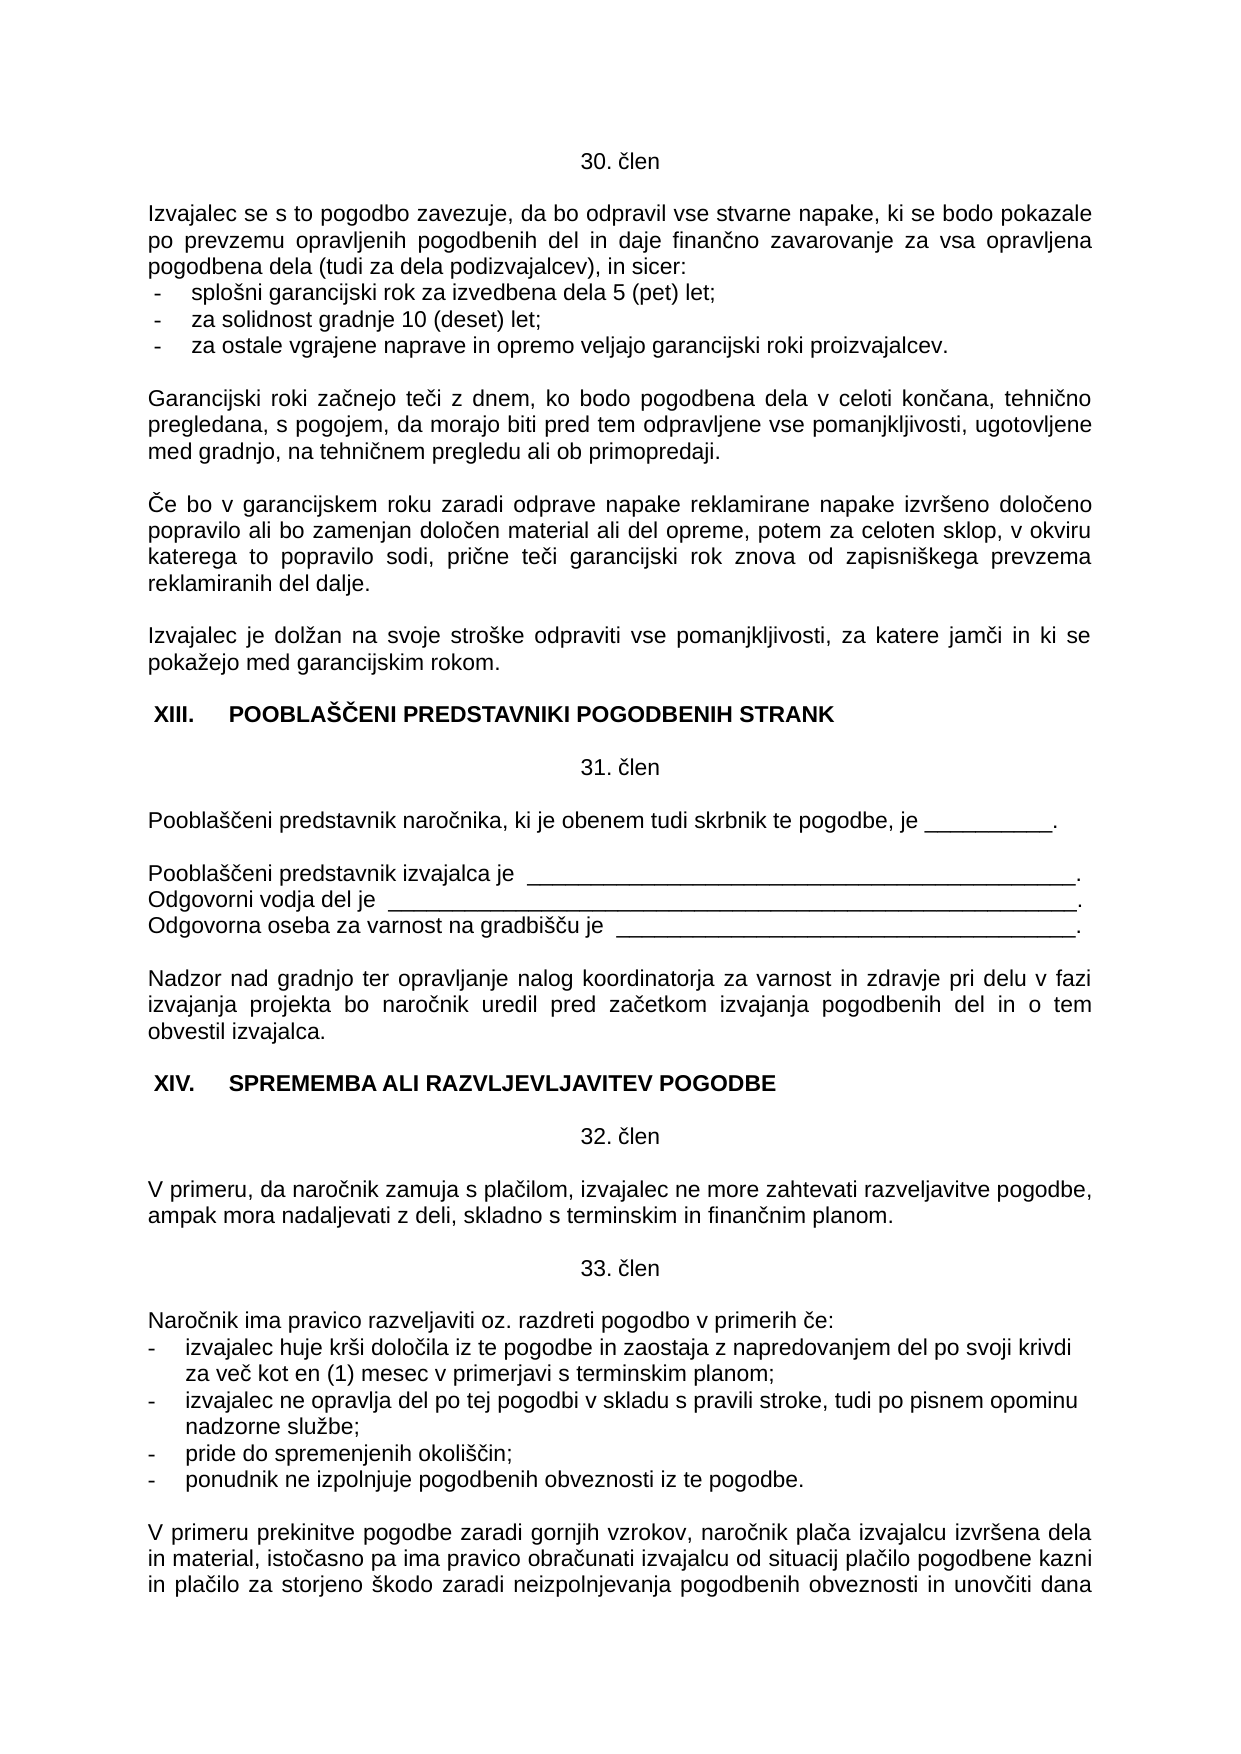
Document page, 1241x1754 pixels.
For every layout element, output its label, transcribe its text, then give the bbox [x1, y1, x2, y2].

list izvajalec ne opravlja del po tej pogodbi v skladu s pravili stroke, tudi po pisnem opominu nadzorne službe; [148, 1387, 1093, 1439]
text Odgovorna oseba za varnost na gradbišču je ____________________________________. [148, 912, 1093, 938]
text Nadzor nad gradnjo ter opravljanje nalog koordinatorja za varnost in zdravje pri delu v fazi izvajanja projekta bo naročnik uredil pred začetkom izvajanja pogodbenih del in o tem obvestil izvajalca. [148, 965, 1093, 1044]
text SPREMEMBA ALI RAZVLJEVLJAVITEV POGODBE [153, 1070, 1093, 1097]
list za ostale vgrajene naprave in opremo veljajo garancijski roki proizvajalcev. [153, 332, 1093, 359]
text Če bo v garancijskem roku zaradi odprave napake reklamirane napake izvršeno določeno popravilo ali bo zamenjan določen material ali del opreme, potem za celoten sklop, v okviru katerega to popravilo sodi, prične teči garancijski rok znova od zapisniškega prevzema reklamiranih del dalje. [148, 491, 1093, 596]
list splošni garancijski rok za izvedbena dela 5 (pet) let; [153, 279, 1093, 306]
list pride do spremenjenih okoliščin; [148, 1439, 1093, 1466]
text člen [148, 754, 1093, 780]
list člen [148, 148, 1093, 174]
text Garancijski roki začnejo teči z dnem, ko bodo pogodbena dela v celoti končana, tehnično pregledana, s pogojem, da morajo biti pred tem odpravljene vse pomanjkljivosti, ugotovljene med gradnjo, na tehničnem pregledu ali ob primopredaji. [148, 385, 1093, 464]
list za solidnost gradnje 10 (deset) let; [153, 306, 1093, 332]
text Pooblaščeni predstavnik naročnika, ki je obenem tudi skrbnik te pogodbe, je __________. [148, 807, 1093, 833]
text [148, 1519, 1093, 1598]
text Naročnik ima pravico razveljaviti oz. razdreti pogodbo v primerih če: [148, 1307, 1093, 1334]
text člen [148, 1255, 1093, 1281]
text Izvajalec je dolžan na svoje stroške odpraviti vse pomanjkljivosti, za katere jamči in ki se pokažejo med garancijskim rokom. [148, 622, 1093, 675]
text Odgovorni vodja del je ______________________________________________________. [148, 886, 1093, 912]
text POOBLAŠČENI PREDSTAVNIKI POGODBENIH STRANK [153, 701, 1093, 728]
list ponudnik ne izpolnjuje pogodbenih obveznosti iz te pogodbe. [148, 1466, 1093, 1492]
list izvajalec huje krši določila iz te pogodbe in zaostaja z napredovanjem del po svoji krivdi za več kot en (1) mesec v primerjavi s terminskim planom; [148, 1334, 1093, 1387]
text V primeru, da naročnik zamuja s plačilom, izvajalec ne more zahtevati razveljavitve pogodbe, ampak mora nadaljevati z deli, skladno s terminskim in finančnim planom. [148, 1176, 1093, 1228]
text Izvajalec se s to pogodbo zavezuje, da bo odpravil vse stvarne napake, ki se bodo pokazale po prevzemu opravljenih pogodbenih del in daje finančno zavarovanje za vsa opravljena pogodbena dela (tudi za dela podizvajalcev), in sicer: [148, 200, 1093, 279]
text člen [148, 1123, 1093, 1149]
text Pooblaščeni predstavnik izvajalca je ___________________________________________. [148, 859, 1093, 886]
